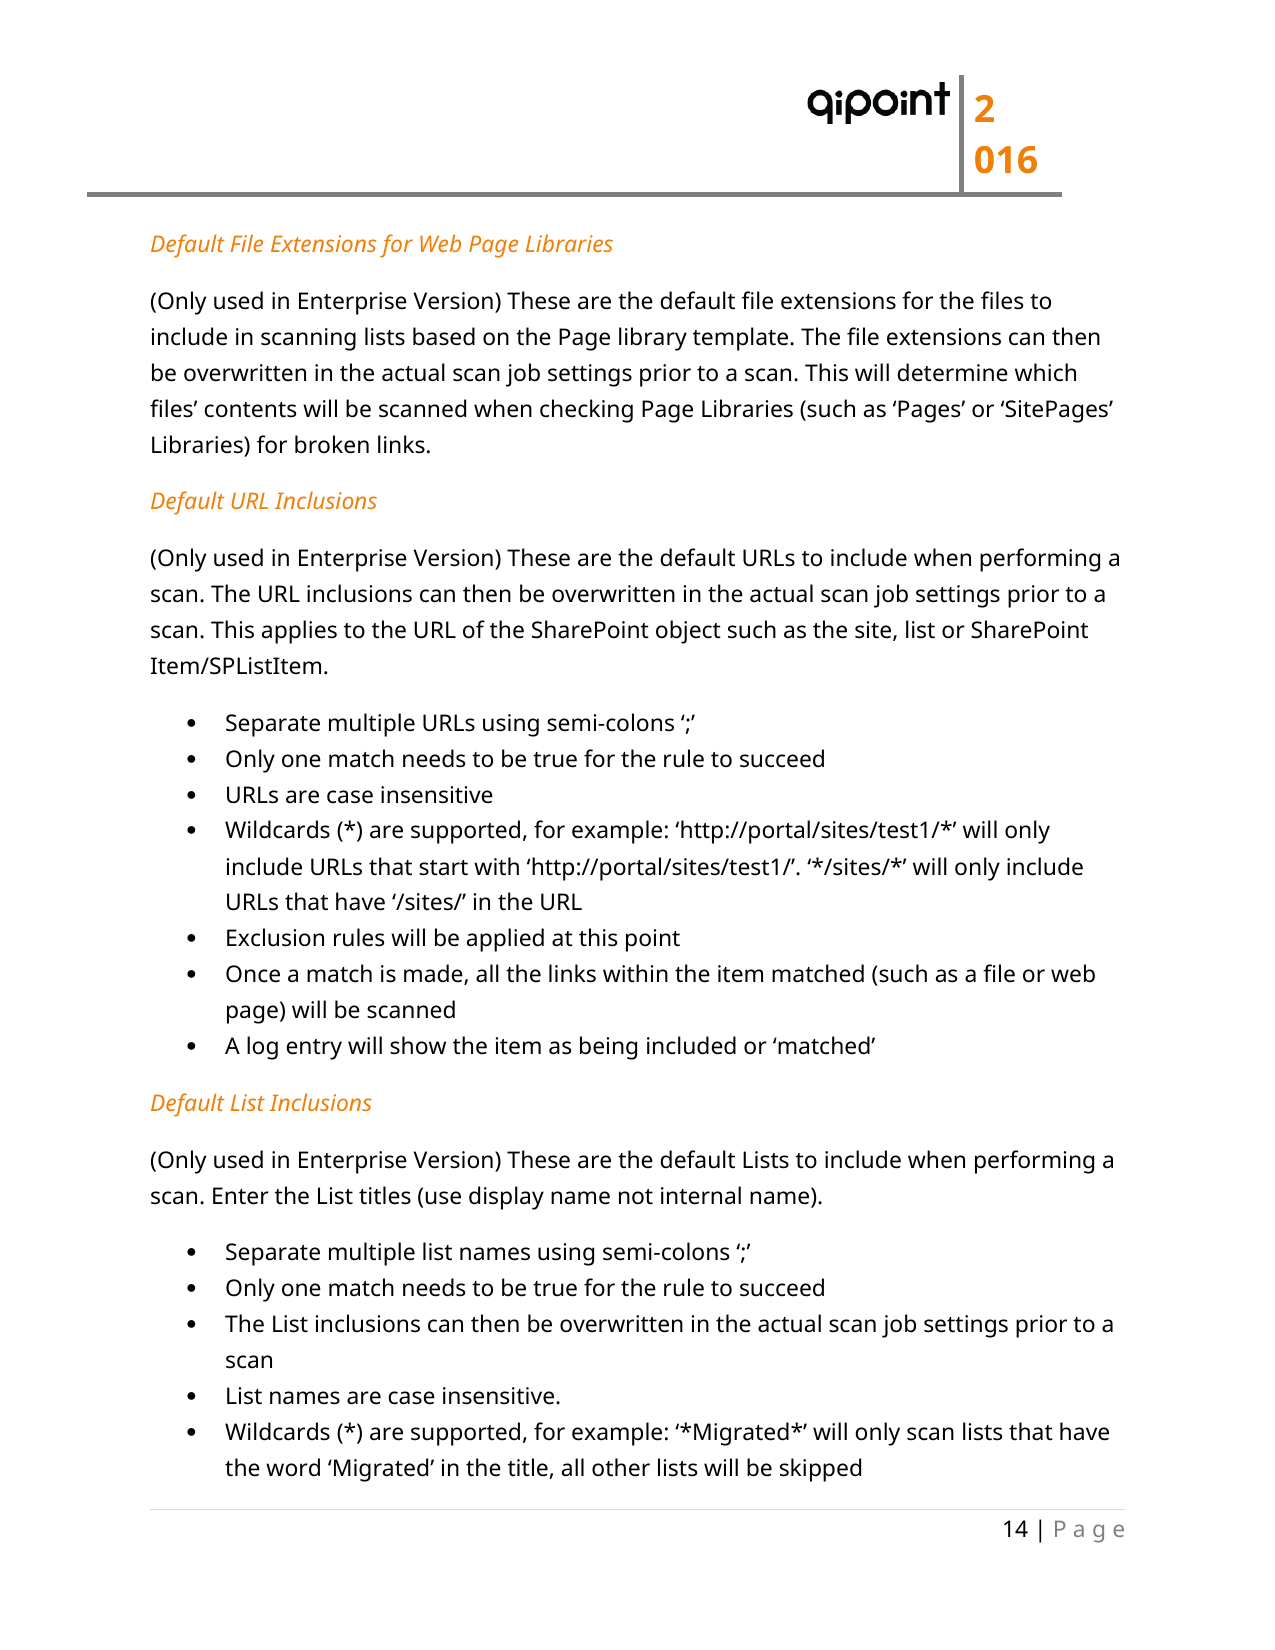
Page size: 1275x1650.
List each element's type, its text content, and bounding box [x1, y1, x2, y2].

list Separate multiple list names using semi-colons ‘;’ [187, 1236, 1125, 1268]
text Default List Inclusions [150, 1087, 1125, 1118]
list URLs are case insensitive [187, 778, 1125, 810]
text (Only used in Enterprise Version) These are the default file extensions for the files to include in scanning lists based on the Page library template. The file extensions can then be overwritten in the actual scan job settings prior to a scan. This will determine which files’ contents will be scanned when checking Page Libraries (such as ‘Pages’ or ‘SitePages’ Libraries) for broken links. [150, 285, 1125, 460]
list Only one match needs to be true for the rule to succeed [187, 1272, 1125, 1303]
list Once a match is made, all the links within the item matched (such as a file or web page) will be scanned [187, 958, 1125, 1025]
list The List inclusions can then be overwritten in the actual scan job settings prior to a scan [187, 1308, 1125, 1375]
text (Only used in Enterprise Version) These are the default Lists to include when performing a scan. Enter the List titles (use display name not internal name). [150, 1144, 1125, 1211]
list Wildcards (*) are supported, for example: ‘http://portal/sites/test1/*’ will only include URLs that start with ‘http://portal/sites/test1/’. ‘*/sites/*’ will only include URLs that have ‘/sites/’ in the URL [187, 814, 1125, 918]
list A log entry will show the item as being included or ‘matched’ [187, 1030, 1125, 1061]
list Separate multiple URLs using semi-colons ‘;’ [187, 707, 1125, 738]
picture [807, 82, 950, 124]
text (Only used in Enterprise Version) These are the default URLs to include when performing a scan. The URL inclusions can then be overwritten in the actual scan job settings prior to a scan. This applies to the URL of the SharePoint object such as the site, list or SharePoint Item/SPListItem. [150, 542, 1125, 681]
text Default URL Inclusions [150, 485, 1125, 517]
list Wildcards (*) are supported, for example: ‘*Migrated*’ will only scan lists that have the word ‘Migrated’ in the title, all other lists will be skipped [187, 1416, 1125, 1483]
list List names are case insensitive. [187, 1380, 1125, 1411]
text Default File Extensions for Web Page Libraries [150, 228, 1125, 259]
list Only one match needs to be true for the rule to succeed [187, 743, 1125, 774]
list Exclusion rules will be applied at this point [187, 922, 1125, 953]
